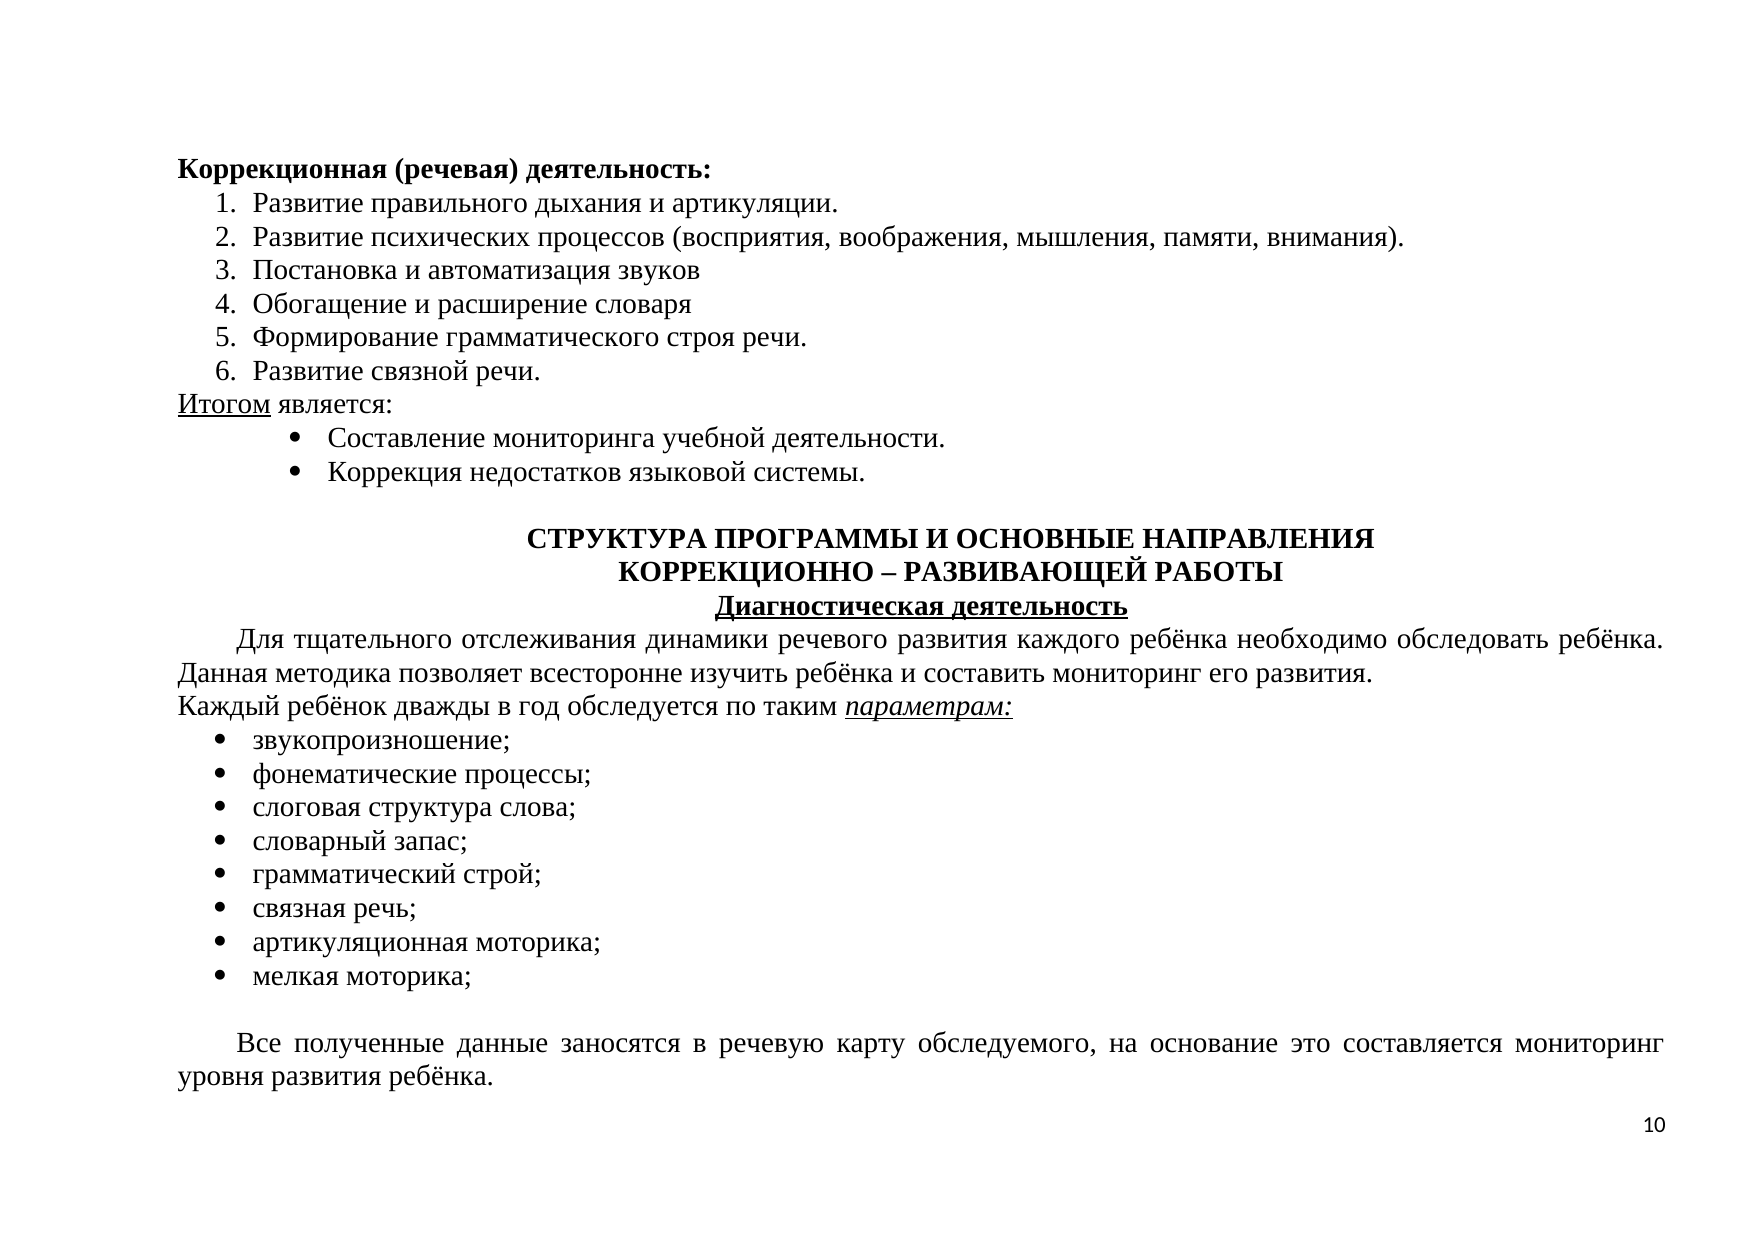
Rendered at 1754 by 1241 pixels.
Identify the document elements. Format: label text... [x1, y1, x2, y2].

list Формирование грамматического строя речи. [215, 319, 1665, 353]
list грамматический строй; [215, 857, 1665, 890]
text Все полученные данные заносятся в речевую карту обследуемого, на основание это составляется мониторинг уровня развития ребёнка. [177, 1025, 1665, 1092]
text Каждый ребёнок дважды в год обследуется по таким параметрам: [177, 688, 1665, 722]
list звукопроизношение; [215, 722, 1665, 756]
list Коррекция недостатков языковой системы. [290, 454, 1665, 487]
list Развитие психических процессов (восприятия, воображения, мышления, памяти, внимания). [215, 219, 1665, 252]
list связная речь; [215, 890, 1665, 924]
list слоговая структура слова; [215, 789, 1665, 823]
list мелкая моторика; [215, 958, 1665, 991]
text Диагностическая деятельность [177, 588, 1665, 621]
list Составление мониторинга учебной деятельности. [290, 420, 1665, 454]
text Итогом является: [177, 386, 1665, 420]
list Обогащение и расширение словаря [215, 286, 1665, 319]
text Для тщательного отслеживания динамики речевого развития каждого ребёнка необходимо обследовать ребёнка. Данная методика позволяет всесторонне изучить ребёнка и составить мониторинг его развития. [177, 621, 1665, 688]
list фонематические процессы; [215, 756, 1665, 789]
list Постановка и автоматизация звуков [215, 252, 1665, 286]
text Коррекционная (речевая) деятельность: [177, 152, 1665, 185]
text КОРРЕКЦИОННО – РАЗВИВАЮЩЕЙ РАБОТЫ [177, 554, 1665, 588]
list словарный запас; [215, 823, 1665, 857]
list артикуляционная моторика; [215, 924, 1665, 958]
list Развитие правильного дыхания и артикуляции. [215, 185, 1665, 219]
list Развитие связной речи. [215, 353, 1665, 386]
text СТРУКТУРА ПРОГРАММЫ И ОСНОВНЫЕ НАПРАВЛЕНИЯ [177, 521, 1665, 554]
